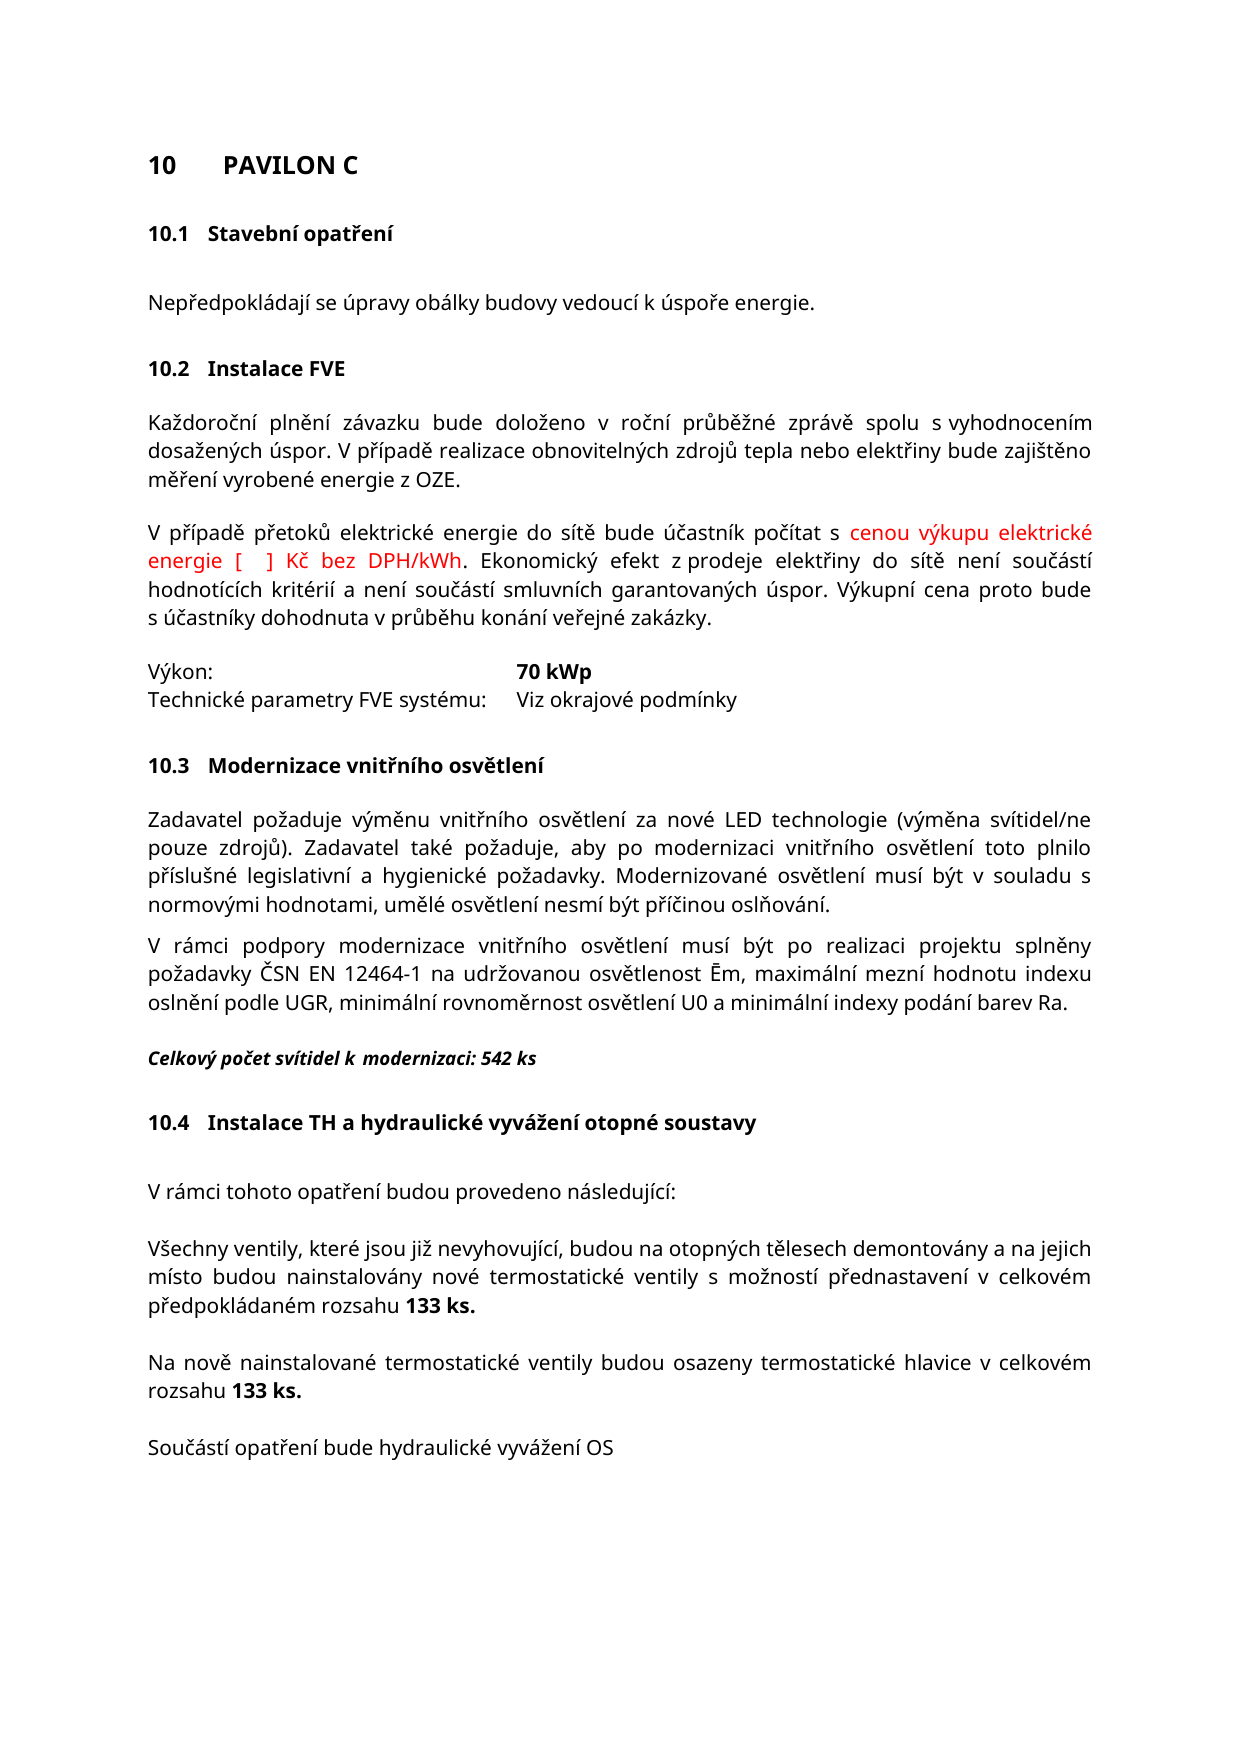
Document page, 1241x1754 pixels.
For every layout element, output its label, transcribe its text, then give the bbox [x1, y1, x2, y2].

text Nepředpokládají se úpravy obálky budovy vedoucí k úspoře energie. [148, 288, 1093, 317]
text Všechny ventily, které jsou již nevyhovující, budou na otopných tělesech demontovány a na jejich místo budou nainstalovány nové termostatické ventily s možností přednastavení v celkovém předpokládaném rozsahu 133 ks. [148, 1234, 1093, 1319]
text V rámci tohoto opatření budou provedeno následující: [148, 1177, 1093, 1206]
text Technické parametry FVE systému: Viz okrajové podmínky [148, 685, 1093, 714]
text Zadavatel požaduje výměnu vnitřního osvětlení za nové LED technologie (výměna svítidel/ne pouze zdrojů). Zadavatel také požaduje, aby po modernizaci vnitřního osvětlení toto plnilo příslušné legislativní a hygienické požadavky. Modernizované osvětlení musí být v souladu s normovými hodnotami, umělé osvětlení nesmí být příčinou oslňování. [148, 805, 1093, 918]
subtitle Pavilon C [148, 148, 1093, 182]
text V rámci podpory modernizace vnitřního osvětlení musí být po realizaci projektu splněny požadavky ČSN EN 12464-1 na udržovanou osvětlenost Ēm, maximální mezní hodnotu indexu oslnění podle UGR, minimální rovnoměrnost osvětlení U0 a minimální indexy podání barev Ra. [148, 931, 1093, 1016]
text Na nově nainstalované termostatické ventily budou osazeny termostatické hlavice v celkovém rozsahu 133 ks. [148, 1348, 1093, 1405]
subtitle Modernizace vnitřního osvětlení [148, 751, 1093, 780]
text V případě přetoků elektrické energie do sítě bude účastník počítat s cenou výkupu elektrické energie [ ] Kč bez DPH/kWh. Ekonomický efekt z prodeje elektřiny do sítě není součástí hodnotících kritérií a není součástí smluvních garantovaných úspor. Výkupní cena proto bude s účastníky dohodnuta v průběhu konání veřejné zakázky. [148, 518, 1093, 632]
text Každoroční plnění závazku bude doloženo v roční průběžné zprávě spolu s vyhodnocením dosažených úspor. V případě realizace obnovitelných zdrojů tepla nebo elektřiny bude zajištěno měření vyrobené energie z OZE. [148, 408, 1093, 493]
subtitle Instalace TH a hydraulické vyvážení otopné soustavy [148, 1108, 1093, 1136]
subtitle Stavební opatření [148, 219, 1093, 248]
text Výkon: 70 kWp [148, 657, 1093, 685]
subtitle Instalace FVE [148, 354, 1093, 383]
text Součástí opatření bude hydraulické vyvážení OS [148, 1433, 1093, 1462]
text Celkový počet svítidel k modernizaci: 542 ks [148, 1045, 1093, 1070]
